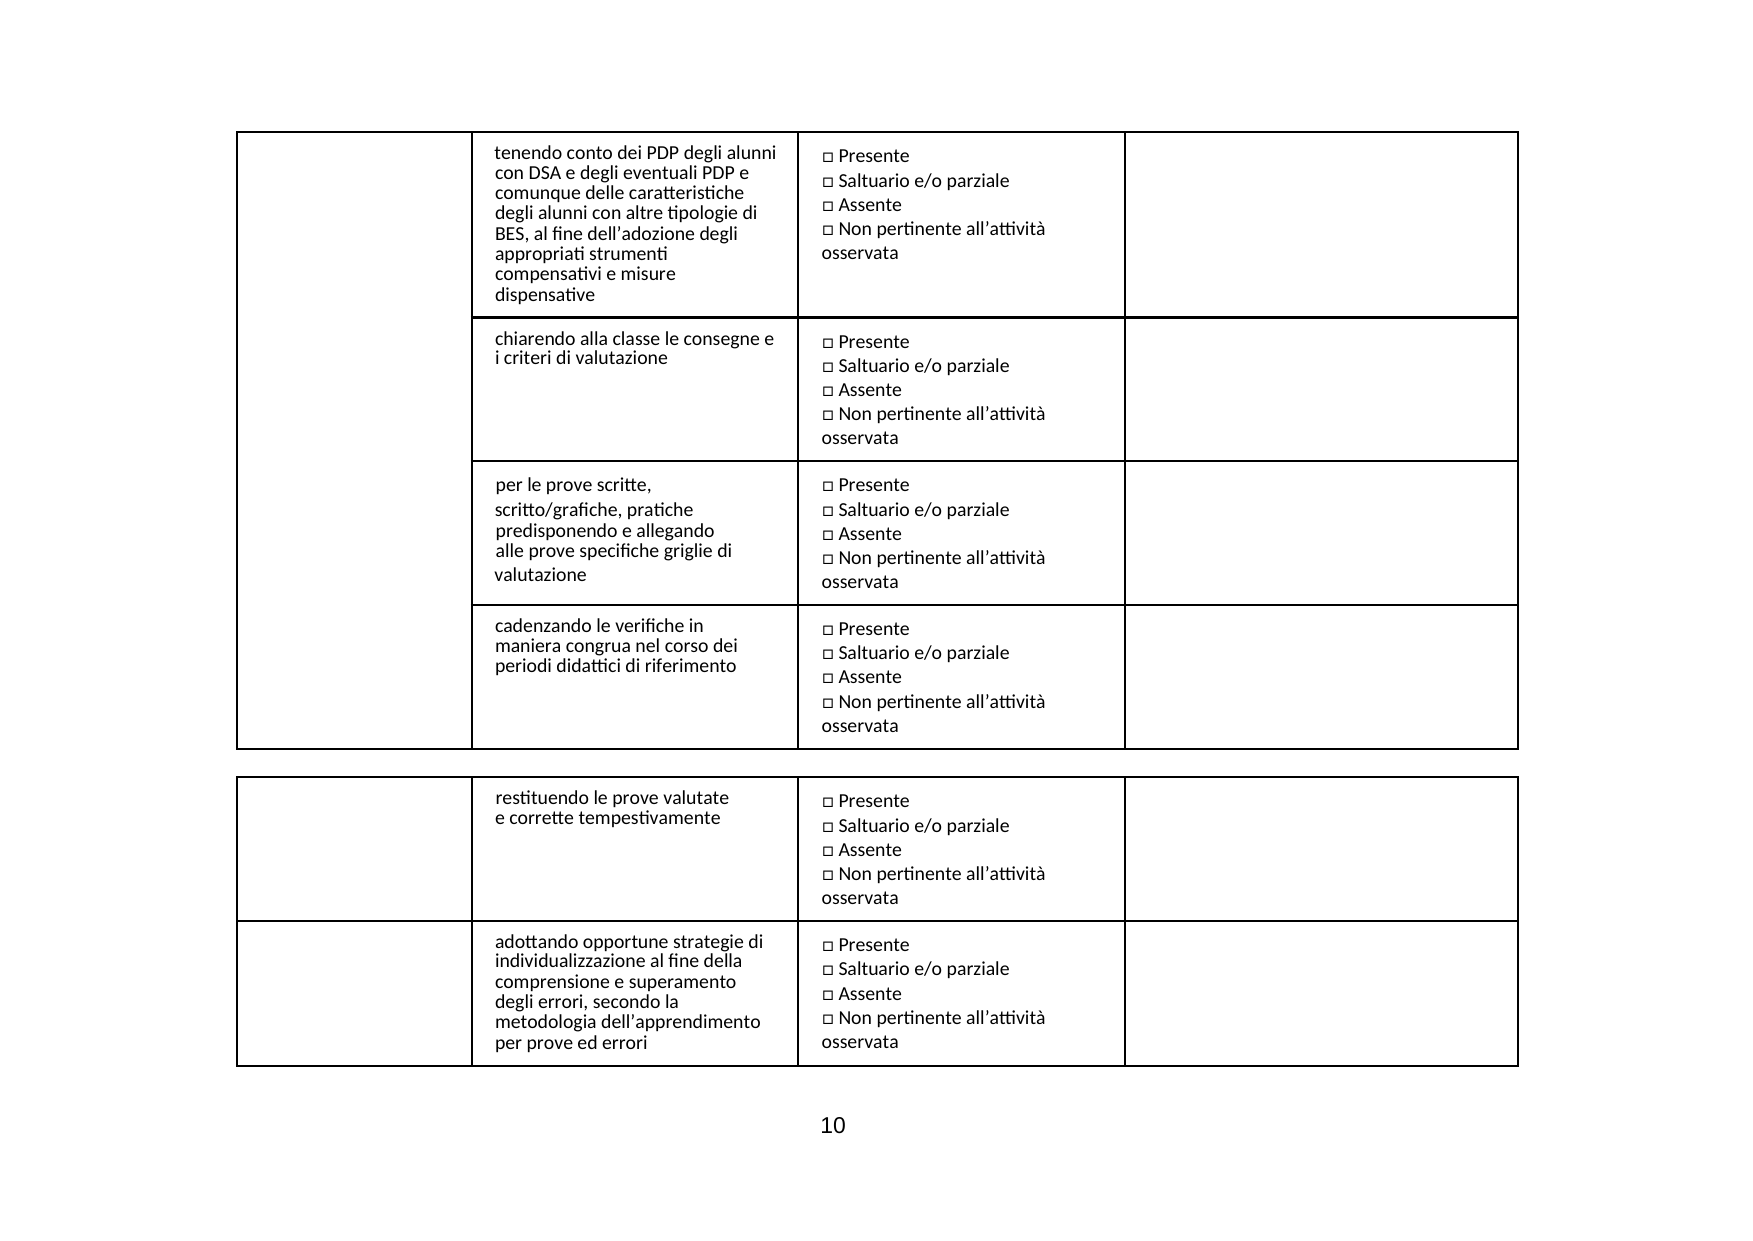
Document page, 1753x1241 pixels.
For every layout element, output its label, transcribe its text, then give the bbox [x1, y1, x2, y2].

table_header restituendo le prove valutate e corrette tempestivamente [473, 778, 797, 920]
table_cell [238, 922, 471, 1064]
table_cell □ Presente □ Saltuario e/o parziale □ Assente □ Non pertinente all’attività osservata [799, 606, 1124, 748]
table_cell □ Presente □ Saltuario e/o parziale □ Assente □ Non pertinente all’attività osservata [799, 462, 1124, 604]
table_cell [1126, 922, 1517, 1064]
table_header [1126, 778, 1517, 920]
table_cell [1126, 133, 1517, 316]
table_cell adottando opportune strategie di individualizzazione al fine della comprensione e superamento degli errori, secondo la metodologia dell’apprendimento per prove ed errori [473, 922, 797, 1064]
table_cell [1126, 319, 1517, 460]
table_cell per le prove scritte, scritto/grafiche, pratiche predisponendo e allegando alle prove specifiche griglie di valutazione [473, 462, 797, 604]
table_header [238, 778, 471, 920]
table_cell □ Presente □ Saltuario e/o parziale □ Assente □ Non pertinente all’attività osservata [799, 319, 1124, 460]
table_cell [1126, 606, 1517, 748]
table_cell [799, 922, 1124, 1064]
table_cell chiarendo alla classe le consegne e i criteri di valutazione [473, 319, 797, 460]
table_cell cadenzando le verifiche in maniera congrua nel corso dei periodi didattici di riferimento [473, 606, 797, 748]
table_cell tenendo conto dei PDP degli alunni con DSA e degli eventuali PDP e comunque delle caratteristiche degli alunni con altre tipologie di BES, al fine dell’adozione degli appropriati strumenti compensativi e misure dispensative [473, 133, 797, 316]
table_cell [1126, 462, 1517, 604]
table_header □ Presente □ Saltuario e/o parziale □ Assente □ Non pertinente all’attività osservata [799, 778, 1124, 920]
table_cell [799, 133, 1124, 316]
